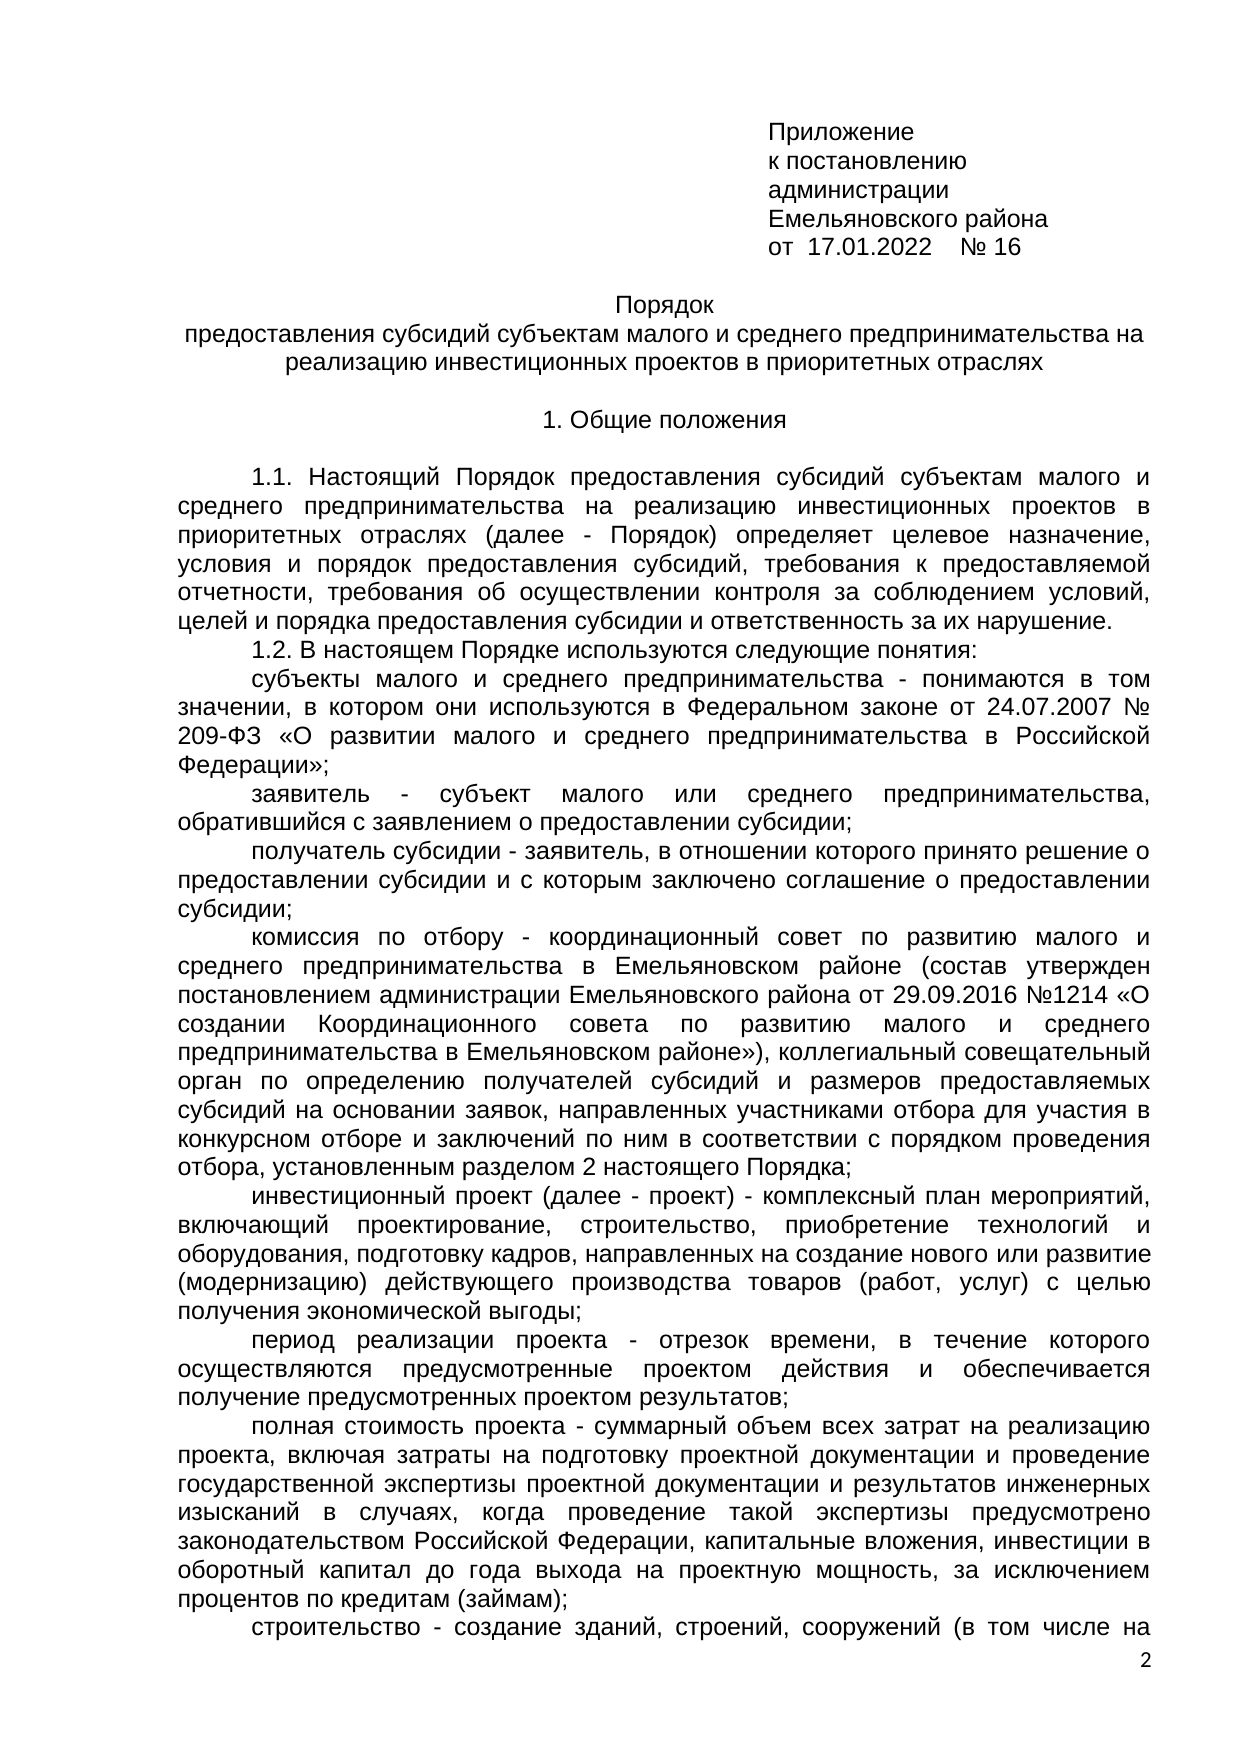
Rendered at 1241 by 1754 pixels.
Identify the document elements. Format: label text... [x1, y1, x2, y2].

title к постановлению администрации [768, 146, 1152, 204]
text инвестиционный проект (далее - проект) - комплексный план мероприятий, включающий проектирование, строительство, приобретение технологий и оборудования, подготовку кадров, направленных на создание нового или развитие (модернизацию) действующего производства товаров (работ, услуг) с целью получения экономической выгоды; [177, 1181, 1152, 1325]
text период реализации проекта - отрезок времени, в течение которого осуществляются предусмотренные проектом действия и обеспечивается получение предусмотренных проектом результатов; [177, 1325, 1152, 1411]
text 1.1. Настоящий Порядок предоставления субсидий субъектам малого и среднего предпринимательства на реализацию инвестиционных проектов в приоритетных отраслях (далее - Порядок) определяет целевое назначение, условия и порядок предоставления субсидий, требования к предоставляемой отчетности, требования об осуществлении контроля за соблюдением условий, целей и порядка предоставления субсидии и ответственность за их нарушение. [177, 462, 1152, 635]
title 1. Общие положения [177, 405, 1152, 434]
text комиссия по отбору - координационный совет по развитию малого и среднего предпринимательства в Емельяновском районе (состав утвержден постановлением администрации Емельяновского района от 29.09.2016 №1214 «О создании Координационного совета по развитию малого и среднего предпринимательства в Емельяновском районе»), коллегиальный совещательный орган по определению получателей субсидий и размеров предоставляемых субсидий на основании заявок, направленных участниками отбора для участия в конкурсном отборе и заключений по ним в соответствии с порядком проведения отбора, установленным разделом 2 настоящего Порядка; [177, 922, 1152, 1181]
title от 17.01.2022 № 16 [768, 232, 1152, 261]
title Приложение [768, 117, 1152, 146]
title Емельяновского района [768, 204, 1152, 232]
text получатель субсидии - заявитель, в отношении которого принято решение о предоставлении субсидии и с которым заключено соглашение о предоставлении субсидии; [177, 836, 1152, 922]
text полная стоимость проекта - суммарный объем всех затрат на реализацию проекта, включая затраты на подготовку проектной документации и проведение государственной экспертизы проектной документации и результатов инженерных изысканий в случаях, когда проведение такой экспертизы предусмотрено законодательством Российской Федерации, капитальные вложения, инвестиции в оборотный капитал до года выхода на проектную мощность, за исключением процентов по кредитам (займам); [177, 1411, 1152, 1612]
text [177, 1612, 1152, 1641]
title предоставления субсидий субъектам малого и среднего предпринимательства на реализацию инвестиционных проектов в приоритетных отраслях [177, 319, 1152, 376]
text 1.2. В настоящем Порядке используются следующие понятия: [177, 635, 1152, 664]
text заявитель - субъект малого или среднего предпринимательства, обратившийся с заявлением о предоставлении субсидии; [177, 779, 1152, 836]
title Порядок [177, 290, 1152, 319]
text субъекты малого и среднего предпринимательства - понимаются в том значении, в котором они используются в Федеральном законе от 24.07.2007 № 209-ФЗ «О развитии малого и среднего предпринимательства в Российской Федерации»; [177, 664, 1152, 779]
